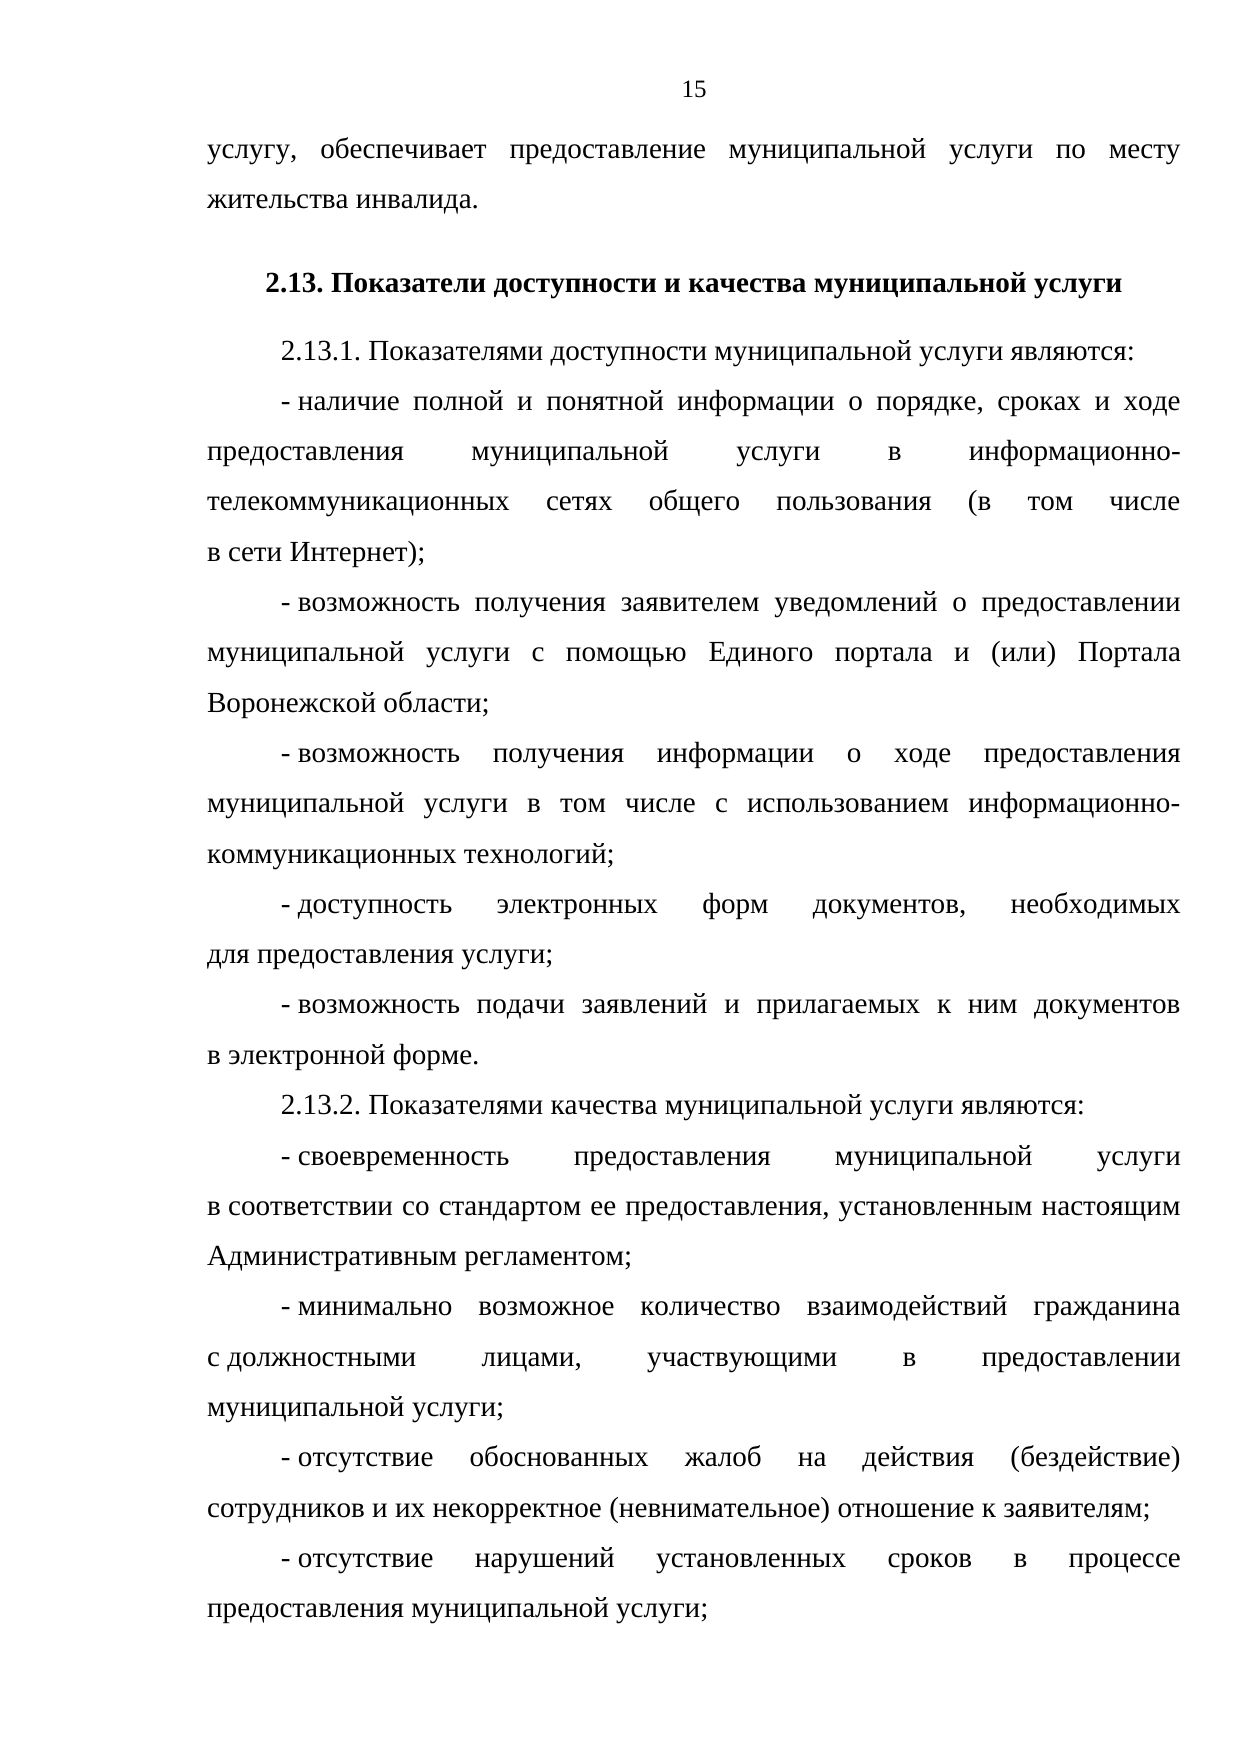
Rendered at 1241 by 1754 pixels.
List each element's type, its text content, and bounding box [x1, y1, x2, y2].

text - наличие полной и понятной информации о порядке, сроках и ходе предоставления муниципальной услуги в информационно-телекоммуникационных сетях общего пользования (в том числе в сети Интернет); [207, 383, 1181, 567]
text 2.13.1. Показателями доступности муниципальной услуги являются: [207, 333, 1181, 366]
text - своевременность предоставления муниципальной услуги в соответствии со стандартом ее предоставления, установленным настоящим Административным регламентом; [207, 1138, 1181, 1272]
text - минимально возможное количество взаимодействий гражданина с должностными лицами, участвующими в предоставлении муниципальной услуги; [207, 1288, 1181, 1423]
text 2.13.2. Показателями качества муниципальной услуги являются: [207, 1087, 1181, 1121]
text - отсутствие обоснованных жалоб на действия (бездействие) сотрудников и их некорректное (невнимательное) отношение к заявителям; [207, 1439, 1181, 1523]
subtitle 2.13. Показатели доступности и качества муниципальной услуги [207, 266, 1181, 299]
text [207, 131, 1181, 215]
text - возможность получения информации о ходе предоставления муниципальной услуги в том числе с использованием информационно-коммуникационных технологий; [207, 735, 1181, 869]
text - доступность электронных форм документов, необходимых для предоставления услуги; [207, 886, 1181, 970]
text - возможность подачи заявлений и прилагаемых к ним документов в электронной форме. [207, 987, 1181, 1071]
text - отсутствие нарушений установленных сроков в процессе предоставления муниципальной услуги; [207, 1540, 1181, 1624]
text - возможность получения заявителем уведомлений о предоставлении муниципальной услуги с помощью Единого портала и (или) Портала Воронежской области; [207, 584, 1181, 718]
